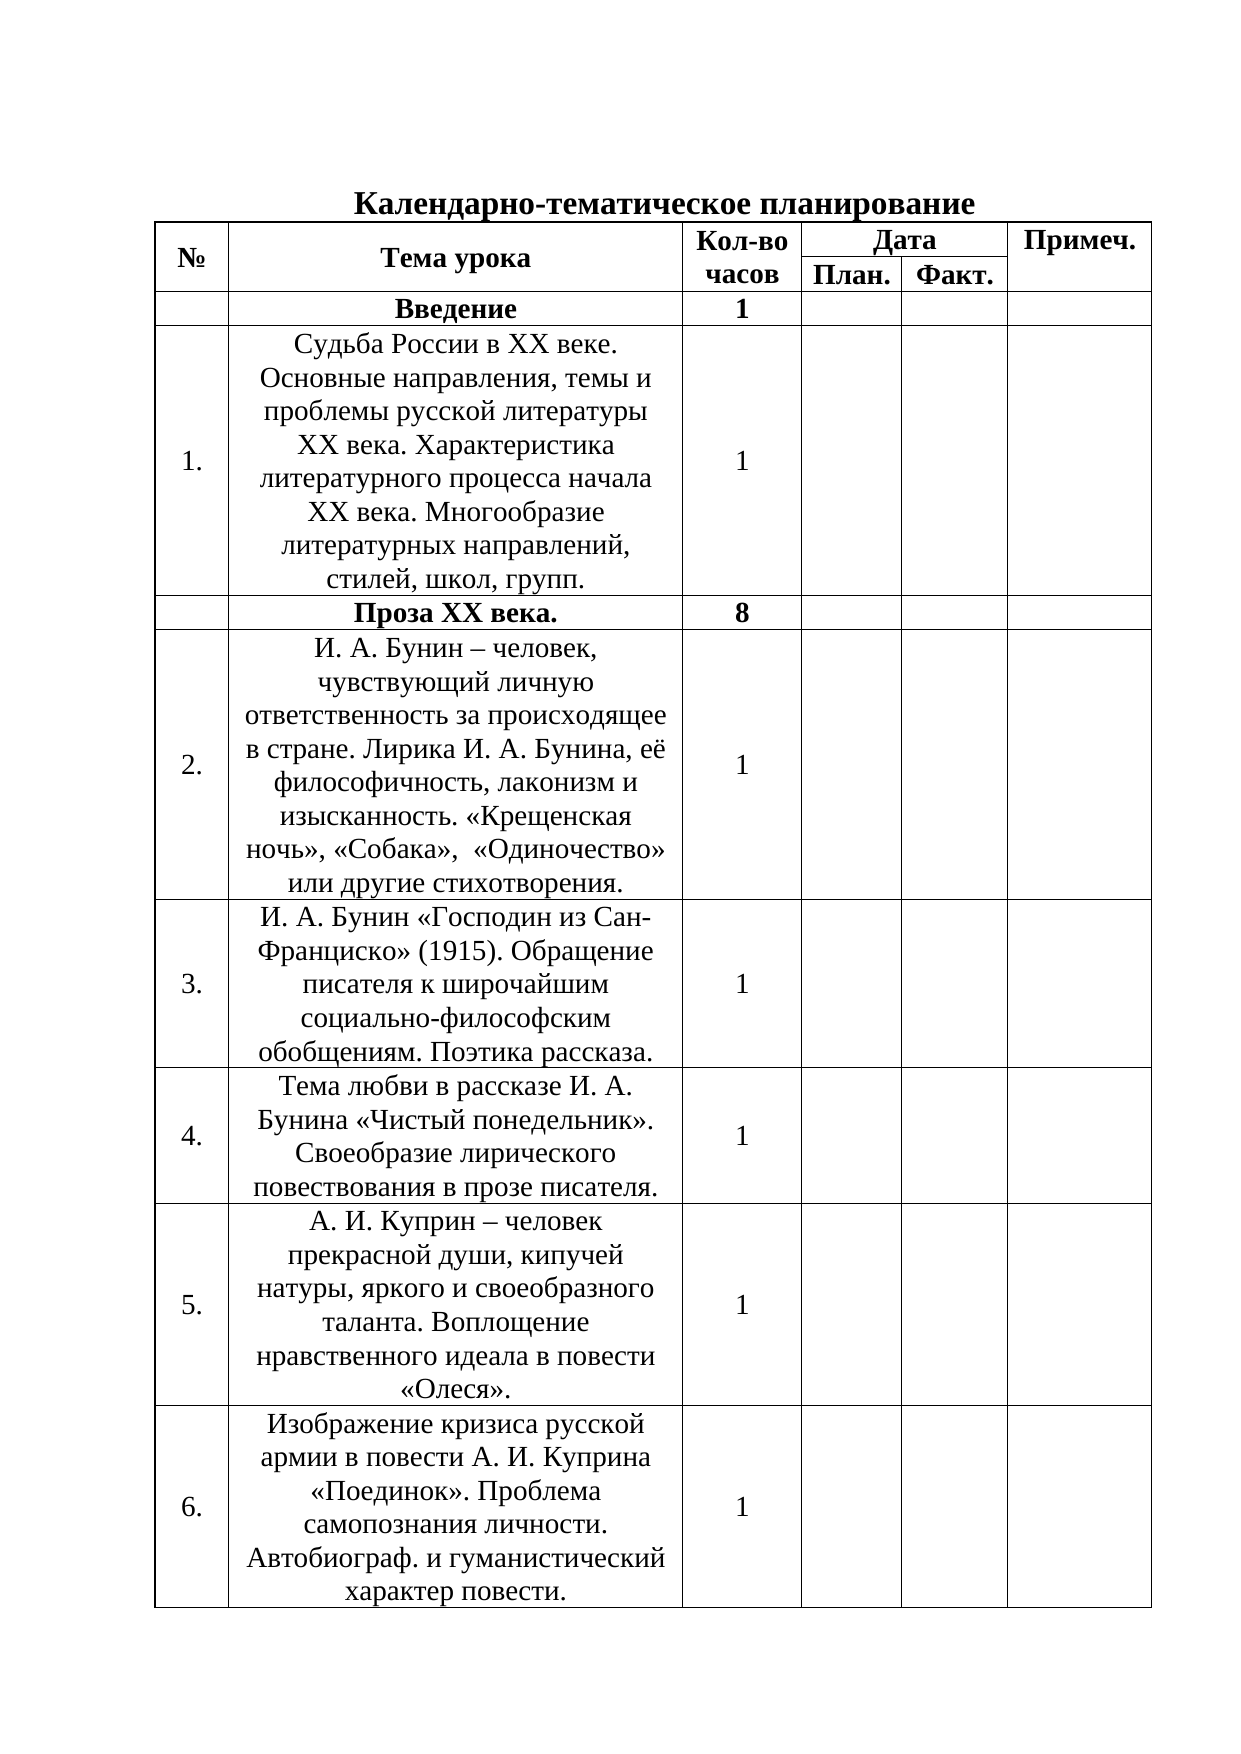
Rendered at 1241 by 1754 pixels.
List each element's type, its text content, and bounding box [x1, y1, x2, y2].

table_cell [902, 900, 1007, 1067]
table_header Тема урока [229, 223, 682, 291]
table_cell [902, 630, 1007, 898]
table_cell [902, 596, 1007, 629]
table_cell [1008, 326, 1151, 594]
table_cell План. [802, 257, 901, 291]
table_cell 1 [683, 1406, 801, 1607]
table_cell И. А. Бунин «Господин из Сан-Франциско» (1915). Обращение писателя к широчайшим социально-философским обобщениям. Поэтика рассказа. [229, 900, 682, 1067]
table_cell [1008, 900, 1151, 1067]
table_cell [902, 1204, 1007, 1405]
table_header Дата [802, 223, 1007, 256]
table_cell 5. [156, 1204, 228, 1405]
table_cell 6. [156, 1406, 228, 1607]
table_cell [902, 1068, 1007, 1202]
table_cell [1008, 1068, 1151, 1202]
table_cell [802, 326, 901, 594]
table_cell [802, 292, 901, 325]
table_cell [1008, 1204, 1151, 1405]
table_cell [902, 1406, 1007, 1607]
table_cell 1 [683, 1204, 801, 1405]
table_cell [1008, 1406, 1151, 1607]
table_cell 4. [156, 1068, 228, 1202]
table_cell [156, 292, 228, 325]
table_cell [1008, 630, 1151, 898]
table_cell Тема любви в рассказе И. А. Бунина «Чистый понедельник». Своеобразие лирического повествования в прозе писателя. [229, 1068, 682, 1202]
table_cell [802, 596, 901, 629]
table_cell 1 [683, 326, 801, 594]
table_cell [802, 1068, 901, 1202]
table_cell 8 [683, 596, 801, 629]
table_cell [1008, 292, 1151, 325]
table_cell [902, 292, 1007, 325]
table_cell 1 [683, 630, 801, 898]
table_cell [1008, 596, 1151, 629]
table_header Кол-во часов [683, 223, 801, 291]
table_cell [902, 326, 1007, 594]
table_header Примеч. [1008, 223, 1151, 291]
table_header № [156, 223, 228, 291]
table_cell Судьба России в XX веке. Основные направления, темы и проблемы русской литературы XX века. Характеристика литературного процесса начала XX века. Многообразие литературных направлений, стилей, школ, групп. [229, 326, 682, 594]
table_cell А. И. Куприн – человек прекрасной души, кипучей натуры, яркого и своеобразного таланта. Воплощение нравственного идеала в повести «Олеся». [229, 1204, 682, 1405]
table_cell 1. [156, 326, 228, 594]
table_cell 1 [683, 1068, 801, 1202]
table_cell 1 [683, 900, 801, 1067]
table_cell Изображение кризиса русской армии в повести А. И. Куприна «Поединок». Проблема самопознания личности. Автобиограф. и гуманистический характер повести. [229, 1406, 682, 1607]
text Календарно-тематическое планирование [177, 183, 1152, 221]
table_cell [802, 630, 901, 898]
table_cell 1 [683, 292, 801, 325]
table_cell Проза XX века. [229, 596, 682, 629]
table_cell [156, 596, 228, 629]
table_cell 3. [156, 900, 228, 1067]
table_cell [802, 1406, 901, 1607]
table_cell Факт. [902, 257, 1007, 291]
table_cell [802, 900, 901, 1067]
table_cell [802, 1204, 901, 1405]
table_cell И. А. Бунин – человек, чувствующий личную ответственность за происходящее в стране. Лирика И. А. Бунина, её философичность, лаконизм и изысканность. «Крещенская ночь», «Собака», «Одиночество» или другие стихотворения. [229, 630, 682, 898]
table_cell Введение [229, 292, 682, 325]
table_cell 2. [156, 630, 228, 898]
